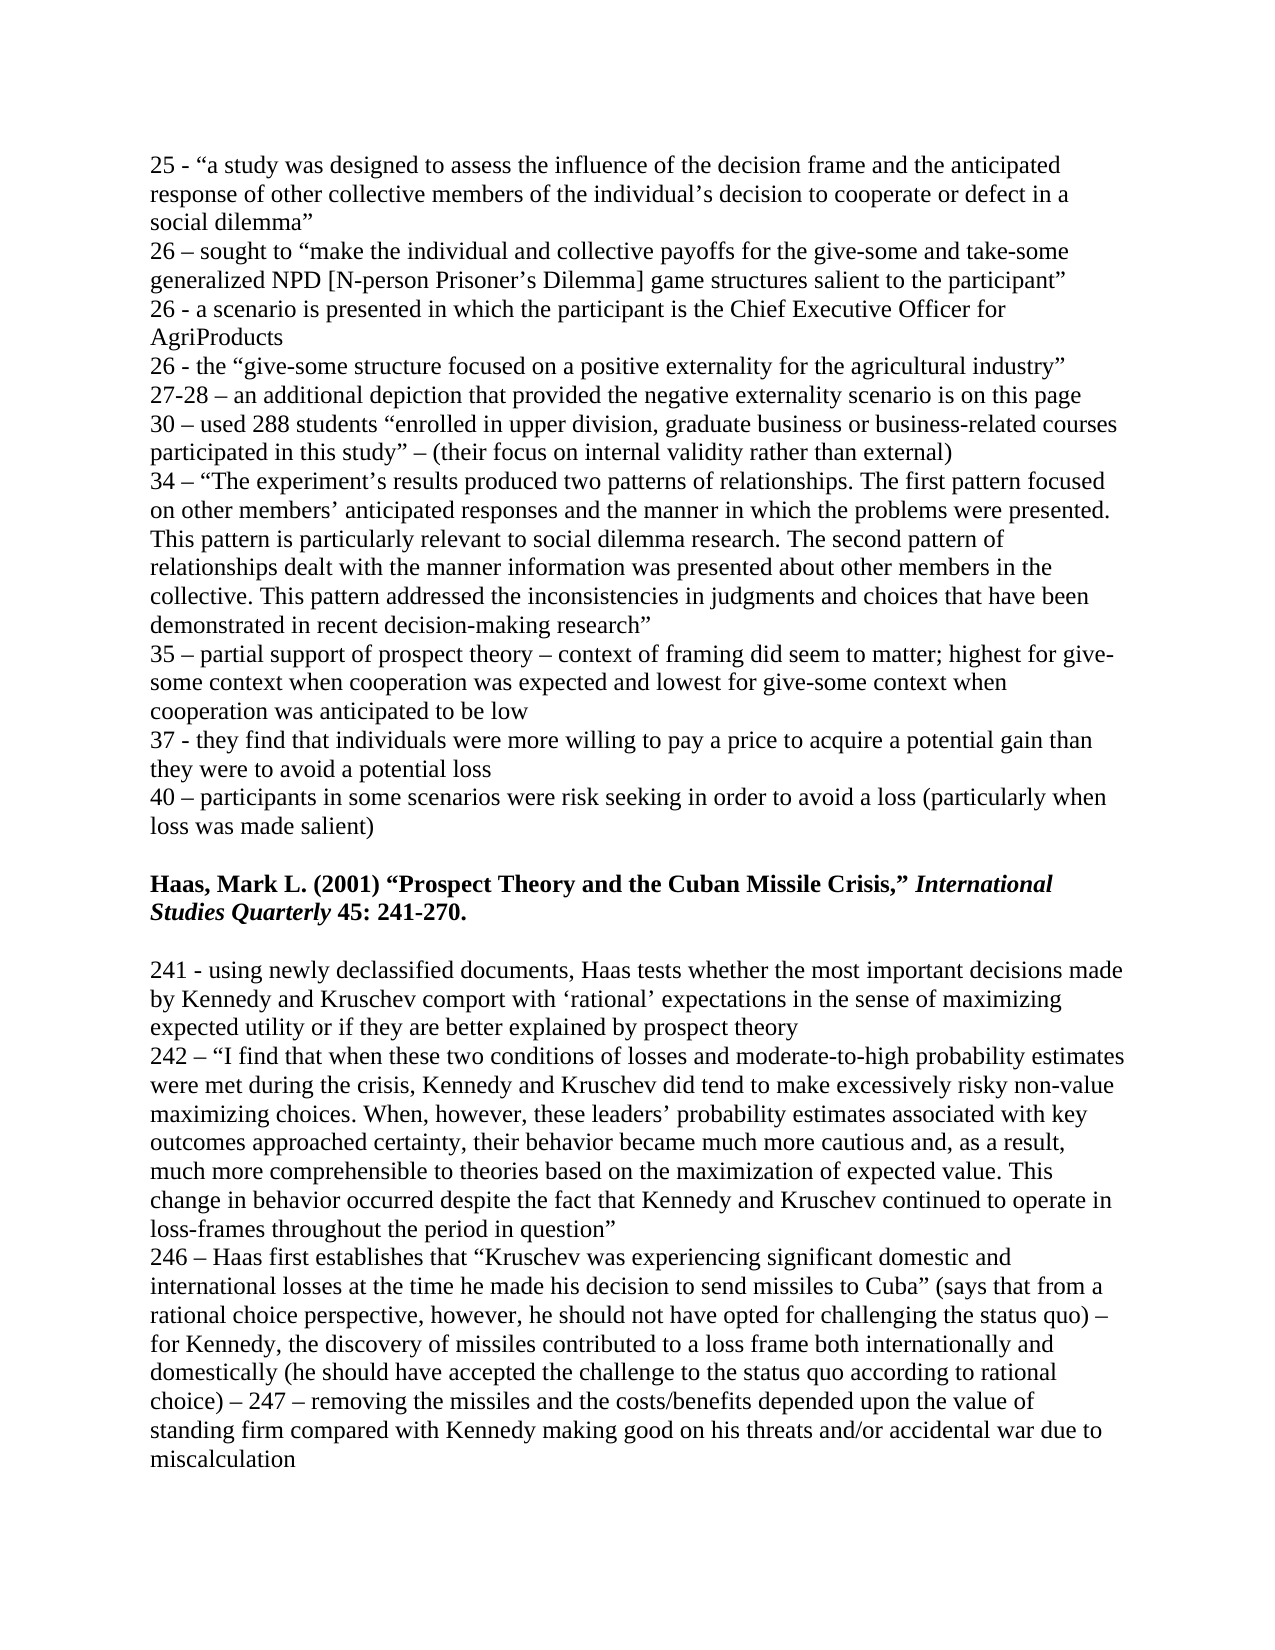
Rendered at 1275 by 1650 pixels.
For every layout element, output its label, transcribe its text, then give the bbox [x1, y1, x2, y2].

text 34 – “The experiment’s results produced two patterns of relationships. The first pattern focused on other members’ anticipated responses and the manner in which the problems were presented. This pattern is particularly relevant to social dilemma research. The second pattern of relationships dealt with the manner information was presented about other members in the collective. This pattern addressed the inconsistencies in judgments and choices that have been demonstrated in recent decision-making research” [150, 466, 1125, 639]
text 37 - they find that individuals were more willing to pay a price to acquire a potential gain than they were to avoid a potential loss [150, 725, 1125, 782]
text 30 – used 288 students “enrolled in upper division, graduate business or business-related courses participated in this study” – (their focus on internal validity rather than external) [150, 409, 1125, 466]
text 26 - a scenario is presented in which the participant is the Chief Executive Officer for AgriProducts [150, 294, 1125, 351]
text 26 – sought to “make the individual and collective payoffs for the give-some and take-some generalized NPD [N-person Prisoner’s Dilemma] game structures salient to the participant” [150, 236, 1125, 294]
text 27-28 – an additional depiction that provided the negative externality scenario is on this page [150, 380, 1125, 409]
text 241 - using newly declassified documents, Haas tests whether the most important decisions made by Kennedy and Kruschev comport with ‘rational’ expectations in the sense of maximizing expected utility or if they are better explained by prospect theory [150, 955, 1125, 1041]
text 35 – partial support of prospect theory – context of framing did seem to matter; highest for give-some context when cooperation was expected and lowest for give-some context when cooperation was anticipated to be low [150, 639, 1125, 725]
text 246 – Haas first establishes that “Kruschev was experiencing significant domestic and international losses at the time he made his decision to send missiles to Cuba” (says that from a rational choice perspective, however, he should not have opted for challenging the status quo) – for Kennedy, the discovery of missiles contributed to a loss frame both internationally and domestically (he should have accepted the challenge to the status quo according to rational choice) – 247 – removing the missiles and the costs/benefits depended upon the value of standing firm compared with Kennedy making good on his threats and/or accidental war due to miscalculation [150, 1242, 1125, 1472]
text Haas, Mark L. (2001) “Prospect Theory and the Cuban Missile Crisis,” International Studies Quarterly 45: 241-270. [150, 869, 1125, 926]
text 25 - “a study was designed to assess the influence of the decision frame and the anticipated response of other collective members of the individual’s decision to cooperate or defect in a social dilemma” [150, 150, 1125, 236]
text 242 – “I find that when these two conditions of losses and moderate-to-high probability estimates were met during the crisis, Kennedy and Kruschev did tend to make excessively risky non-value maximizing choices. When, however, these leaders’ probability estimates associated with key outcomes approached certainty, their behavior became much more cautious and, as a result, much more comprehensible to theories based on the maximization of expected value. This change in behavior occurred despite the fact that Kennedy and Kruschev continued to operate in loss-frames throughout the period in question” [150, 1041, 1125, 1242]
text 40 – participants in some scenarios were risk seeking in order to avoid a loss (particularly when loss was made salient) [150, 782, 1125, 840]
text 26 - the “give-some structure focused on a positive externality for the agricultural industry” [150, 351, 1125, 380]
